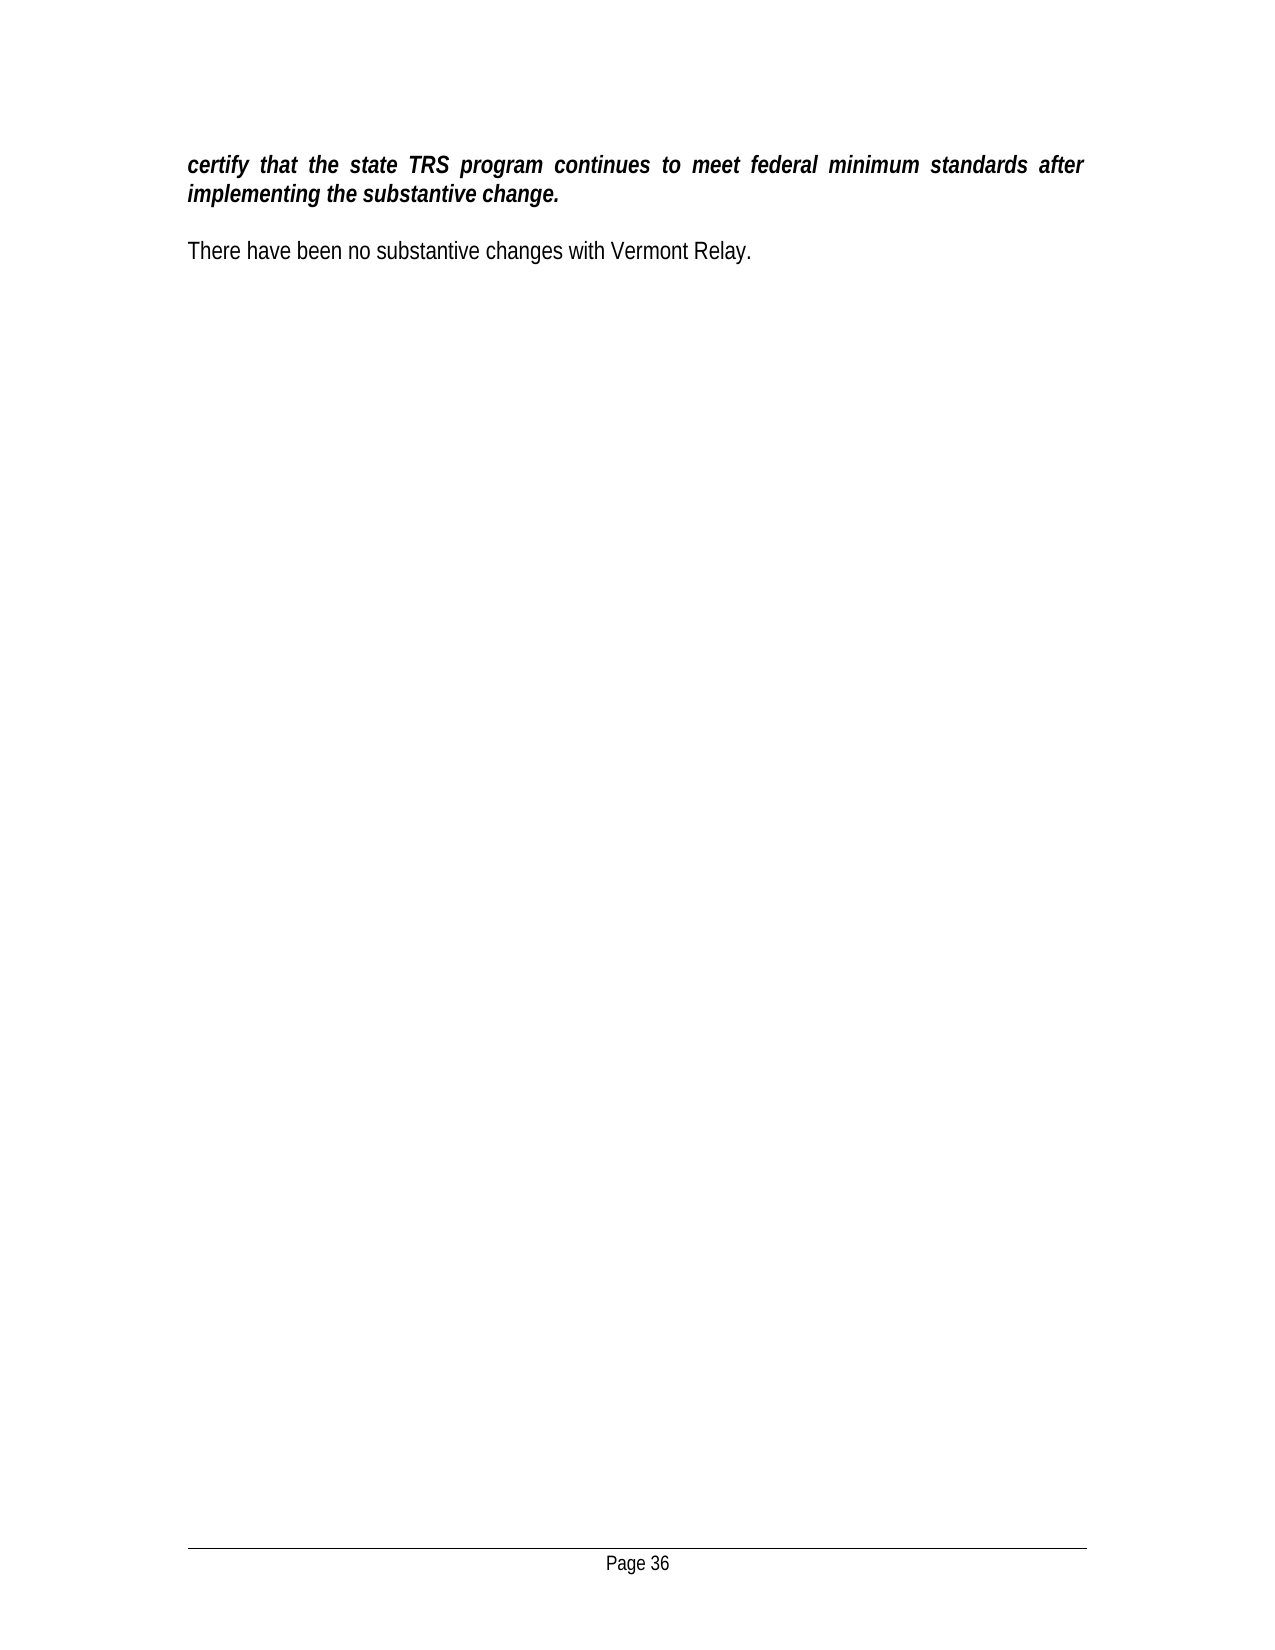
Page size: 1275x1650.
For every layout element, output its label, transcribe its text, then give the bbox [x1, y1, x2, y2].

list There have been no substantive changes with Vermont Relay. [187, 236, 1087, 264]
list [187, 150, 1087, 207]
